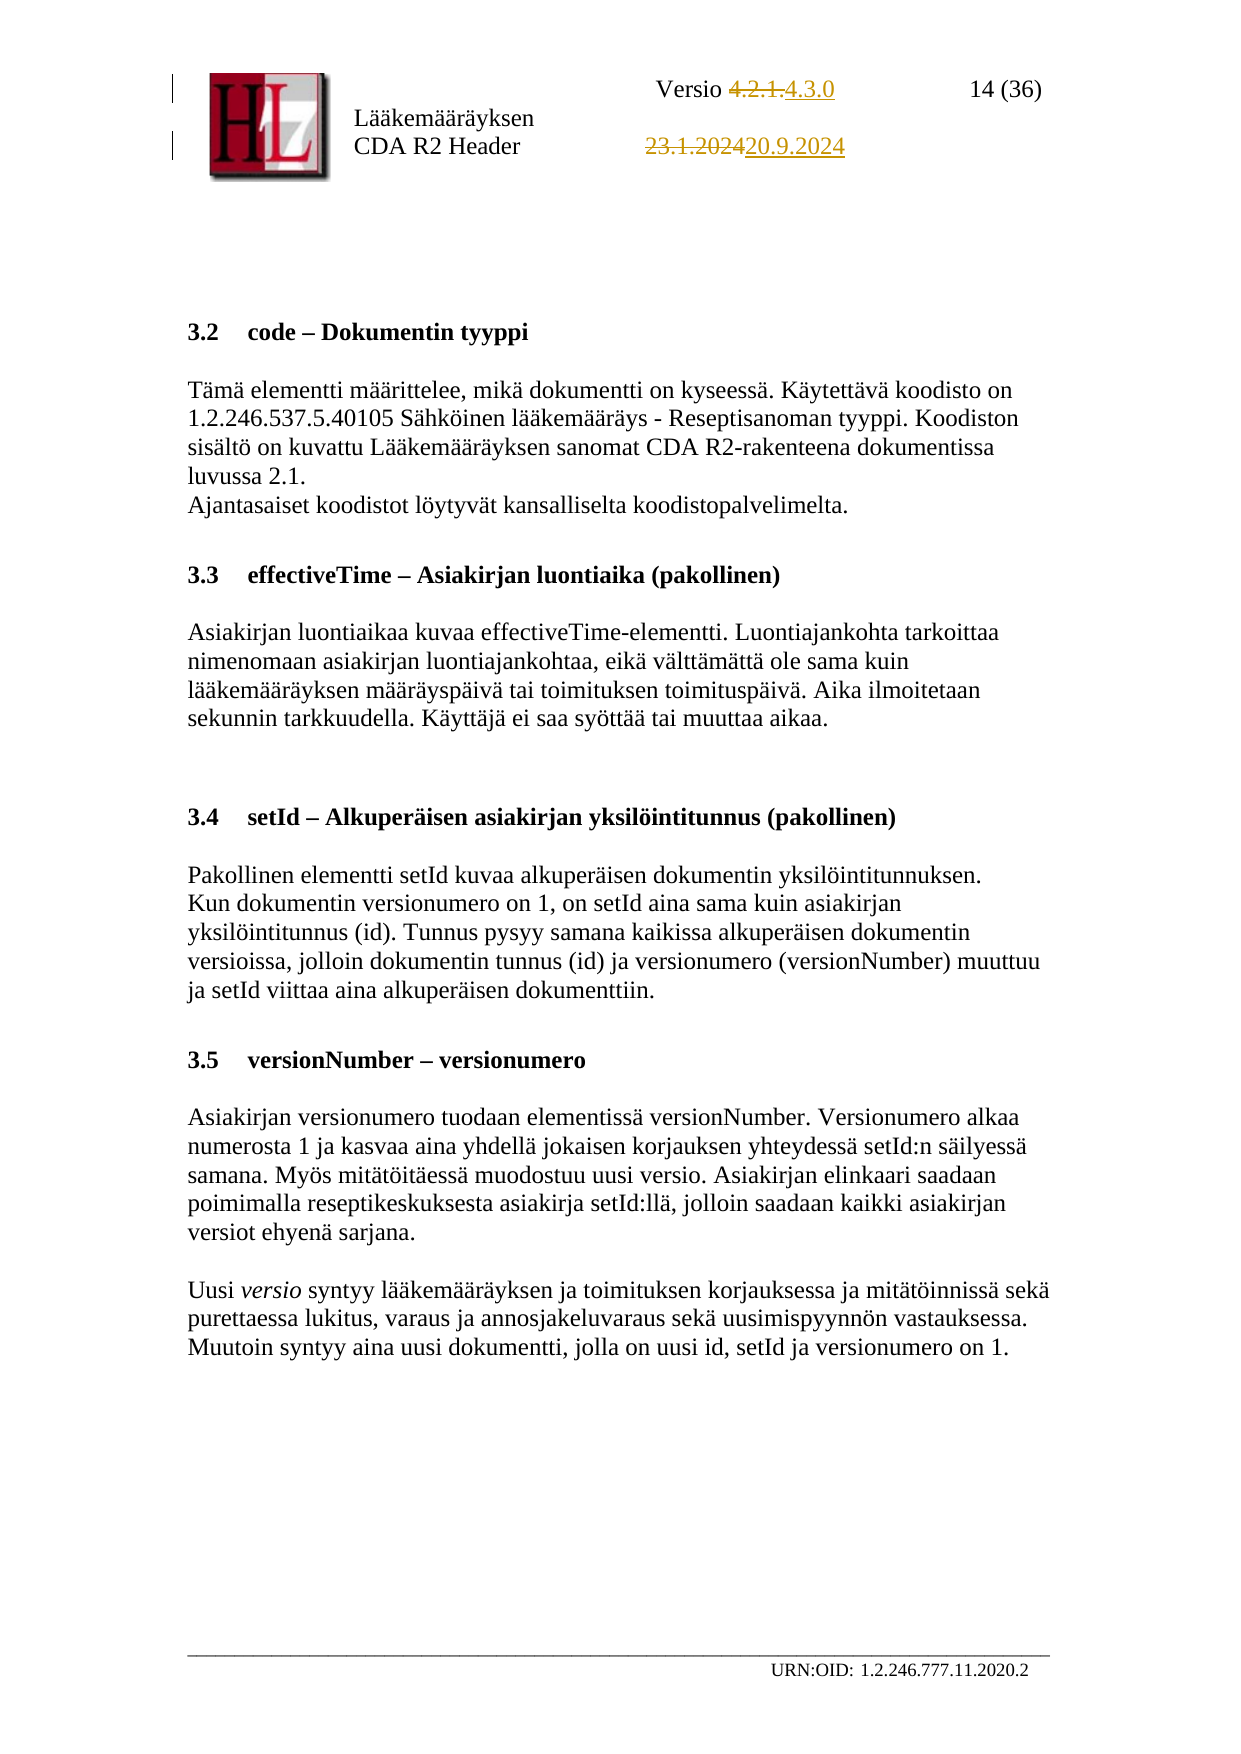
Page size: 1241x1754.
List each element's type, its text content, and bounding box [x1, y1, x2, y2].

text Ajantasaiset koodistot löytyvät kansalliselta koodistopalvelimelta. [187, 490, 1053, 518]
picture [209, 73, 332, 182]
subtitle code – Dokumentin tyyppi [187, 317, 1053, 346]
subtitle effectiveTime – Asiakirjan luontiaika (pakollinen) [187, 560, 1053, 588]
text Asiakirjan versionumero tuodaan elementissä versionNumber. Versionumero alkaa numerosta 1 ja kasvaa aina yhdellä jokaisen korjauksen yhteydessä setId:n säilyessä samana. Myös mitätöitäessä muodostuu uusi versio. Asiakirjan elinkaari saadaan poimimalla reseptikeskuksesta asiakirja setId:llä, jolloin saadaan kaikki asiakirjan versiot ehyenä sarjana. [187, 1102, 1053, 1246]
text Asiakirjan luontiaikaa kuvaa effectiveTime-elementti. Luontiajankohta tarkoittaa nimenomaan asiakirjan luontiajankohtaa, eikä välttämättä ole sama kuin lääkemääräyksen määräyspäivä tai toimituksen toimituspäivä. Aika ilmoitetaan sekunnin tarkkuudella. Käyttäjä ei saa syöttää tai muuttaa aikaa. [187, 617, 1053, 732]
text Kun dokumentin versionumero on 1, on setId aina sama kuin asiakirjan yksilöintitunnus (id). Tunnus pysyy samana kaikissa alkuperäisen dokumentin versioissa, jolloin dokumentin tunnus (id) ja versionumero (versionNumber) muuttuu ja setId viittaa aina alkuperäisen dokumenttiin. [187, 888, 1053, 1003]
text Pakollinen elementti setId kuvaa alkuperäisen dokumentin yksilöintitunnuksen. [187, 860, 1053, 888]
text Tämä elementti määrittelee, mikä dokumentti on kyseessä. Käytettävä koodisto on 1.2.246.537.5.40105 Sähköinen lääkemääräys - Reseptisanoman tyyppi. Koodiston sisältö on kuvattu Lääkemääräyksen sanomat CDA R2-rakenteena dokumentissa luvussa 2.1. [187, 375, 1053, 490]
subtitle versionNumber – versionumero [187, 1045, 1053, 1073]
text Uusi versio syntyy lääkemääräyksen ja toimituksen korjauksessa ja mitätöinnissä sekä purettaessa lukitus, varaus ja annosjakeluvaraus sekä uusimispyynnön vastauksessa. Muutoin syntyy aina uusi dokumentti, jolla on uusi id, setId ja versionumero on 1. [187, 1275, 1053, 1361]
subtitle setId – Alkuperäisen asiakirjan yksilöintitunnus (pakollinen) [187, 802, 1053, 831]
